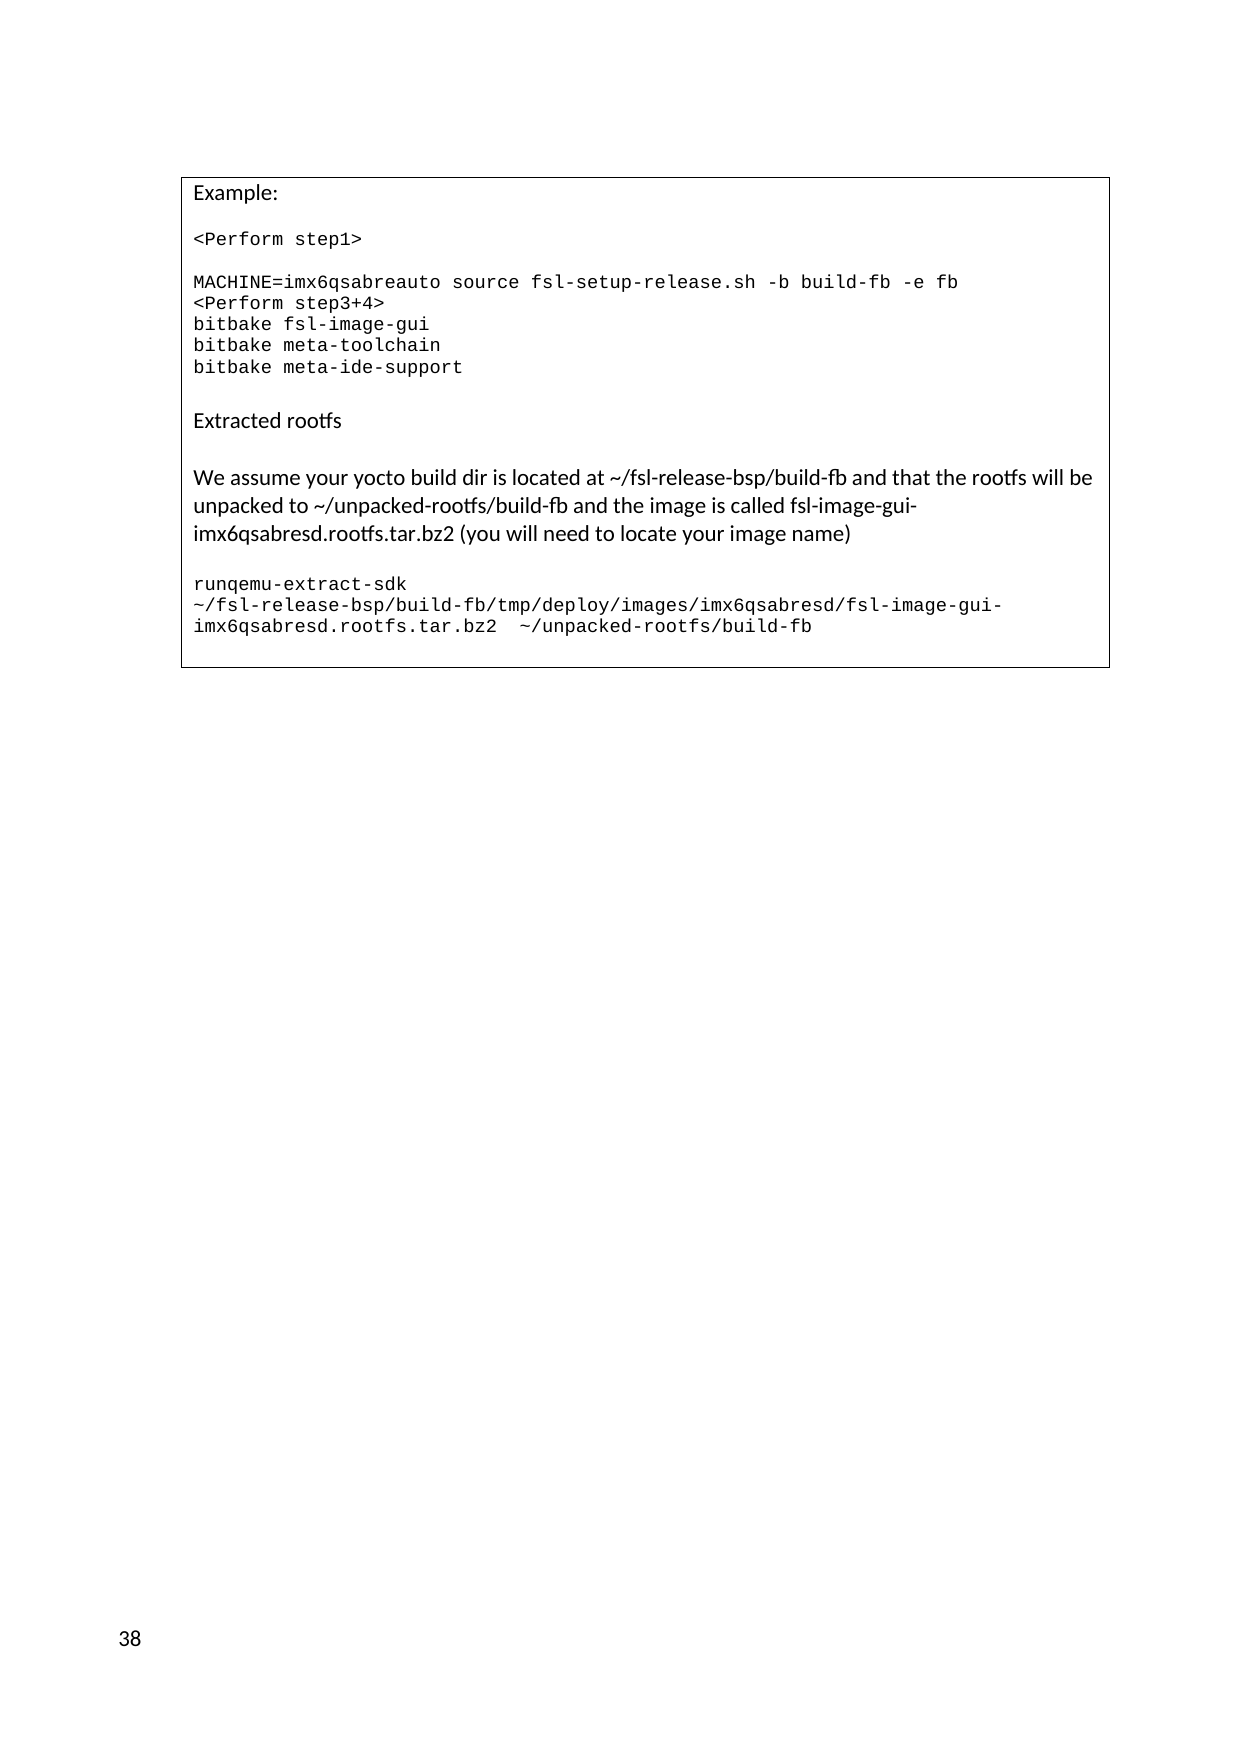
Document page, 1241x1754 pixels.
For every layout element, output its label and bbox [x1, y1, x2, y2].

table_cell [182, 178, 1109, 667]
